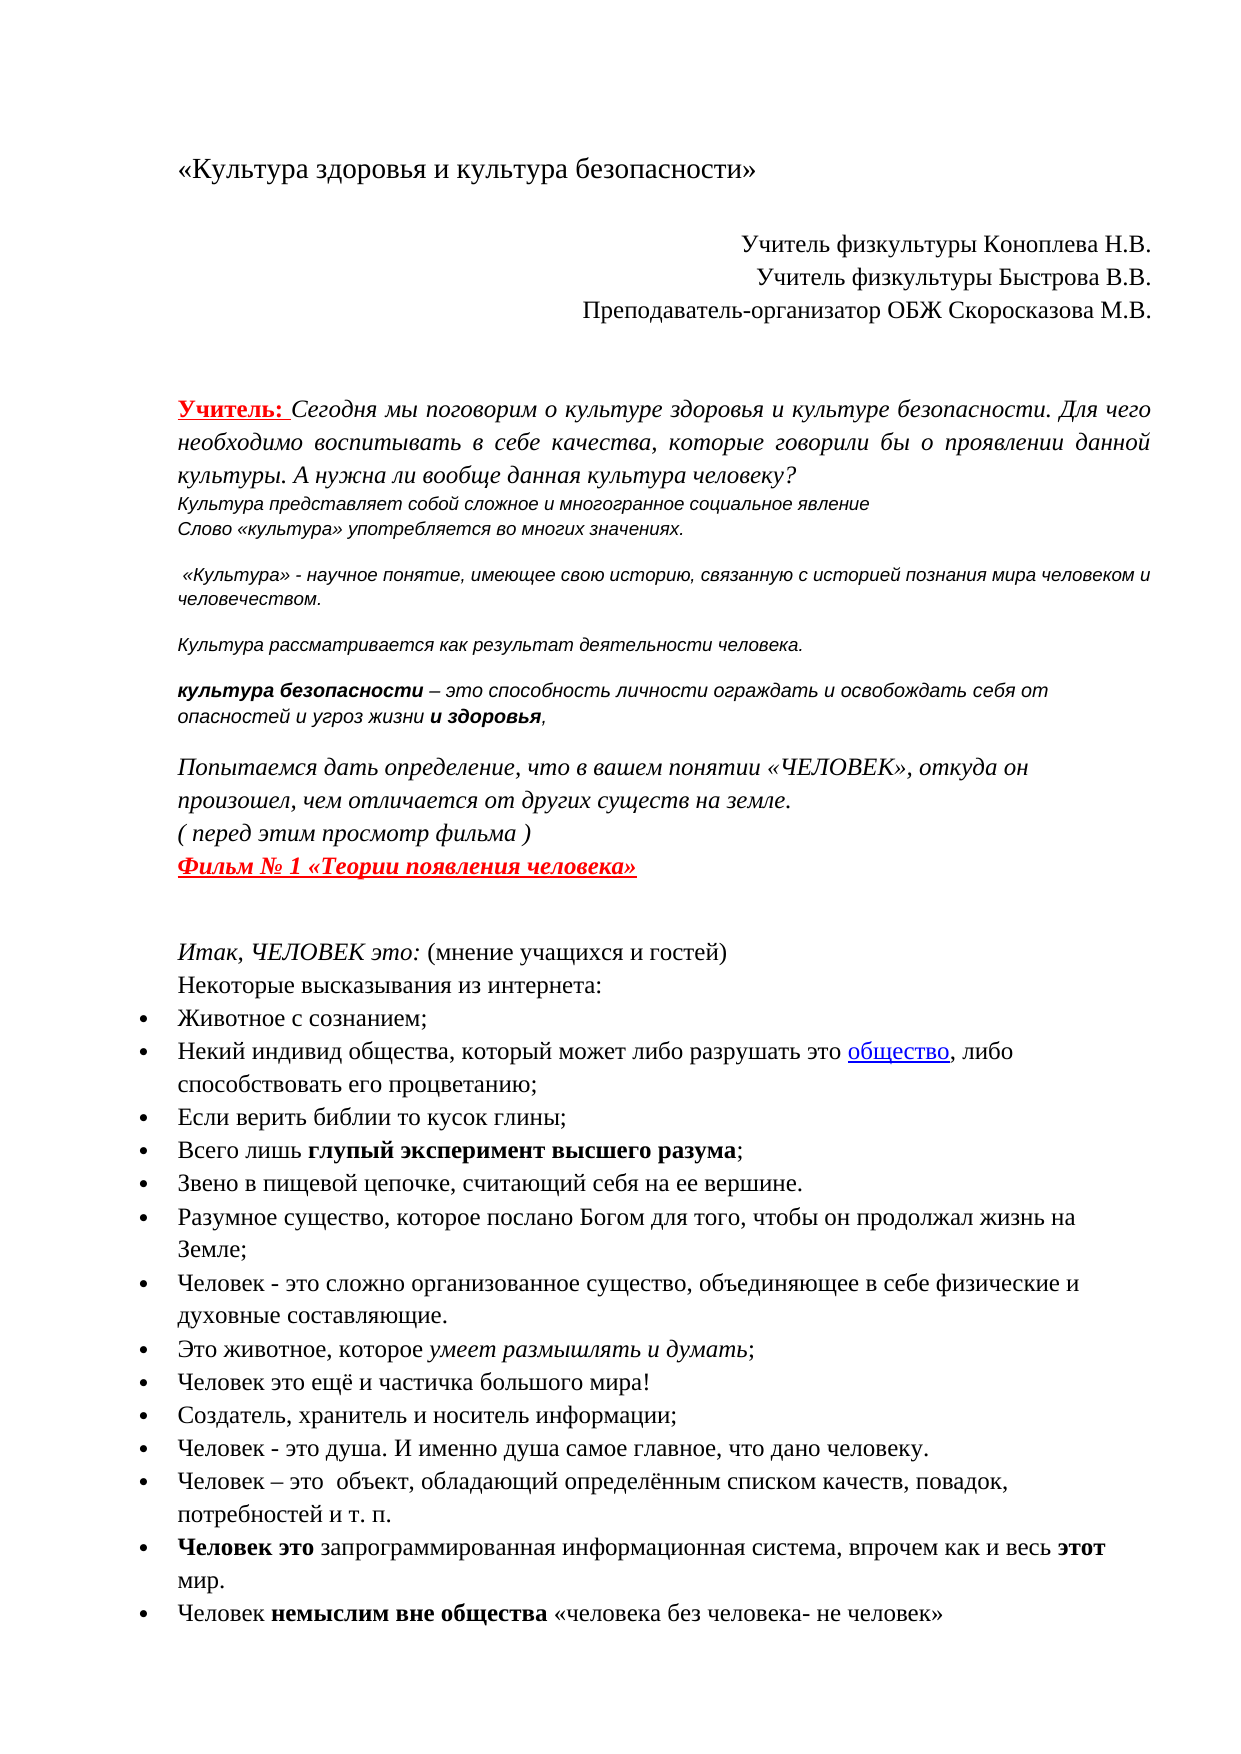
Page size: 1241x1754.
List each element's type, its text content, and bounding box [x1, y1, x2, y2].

text Слово «культура» употребляется во многих значениях. [177, 518, 1152, 539]
list Всего лишь глупый эксперимент высшего разума; [140, 1136, 1152, 1164]
text Итак, ЧЕЛОВЕК это: (мнение учащихся и гостей) [177, 937, 1152, 966]
text «Культура» - научное понятие, имеющее свою историю, связанную с историей познания мира человеком и человечеством. [177, 563, 1152, 610]
text ( перед этим просмотр фильма ) [177, 818, 1152, 847]
text Учитель физкультуры Коноплева Н.В. [177, 229, 1152, 257]
list Создатель, хранитель и носитель информации; [140, 1400, 1152, 1428]
text Некоторые высказывания из интернета: [177, 970, 1152, 999]
list Человек это запрограммированная информационная система, впрочем как и весь этот мир. [140, 1532, 1152, 1593]
list Человек немыслим вне общества «человека без человека- не человек» [140, 1598, 1152, 1627]
text Культура представляет собой сложное и многогранное социальное явление [177, 493, 1152, 514]
list Человек это ещё и частичка большого мира! [140, 1367, 1152, 1395]
text культура безопасности – это способность личности ограждать и освобождать себя от опасностей и угроз жизни и здоровья, [177, 679, 1152, 728]
text «Культура здоровья и культура безопасности» [177, 152, 1152, 185]
text Учитель физкультуры Быстрова В.В. [177, 262, 1152, 291]
list Животное с сознанием; [140, 1003, 1152, 1032]
text Культура рассматривается как результат деятельности человека. [177, 634, 1152, 655]
text Преподаватель-организатор ОБЖ Скоросказова М.В. [177, 295, 1152, 323]
list Человек - это сложно организованное существо, объединяющее в себе физические и духовные составляющие. [140, 1268, 1152, 1329]
text Попытаемся дать определение, что в вашем понятии «ЧЕЛОВЕК», откуда он произошел, чем отличается от других существ на земле. [177, 752, 1152, 814]
list Человек - это душа. И именно душа самое главное, что дано человеку. [140, 1433, 1152, 1461]
list Звено в пищевой цепочке, считающий себя на ее вершине. [140, 1168, 1152, 1197]
list Разумное существо, которое послано Богом для того, чтобы он продолжал жизнь на Земле; [140, 1202, 1152, 1263]
subtitle Фильм № 1 «Теории появления человека» [177, 851, 1152, 880]
list Если верить библии то кусок глины; [140, 1102, 1152, 1131]
list Это животное, которое умеет размышлять и думать; [140, 1334, 1152, 1362]
list Некий индивид общества, который может либо разрушать это общество, либо способствовать его процветанию; [140, 1036, 1152, 1098]
text Учитель: Сегодня мы поговорим о культуре здоровья и культуре безопасности. Для чего необходимо воспитывать в себе качества, которые говорили бы о проявлении данной культуры. А нужна ли вообще данная культура человеку? [177, 394, 1152, 489]
list Человек – это объект, обладающий определённым списком качеств, повадок, потребностей и т. п. [140, 1466, 1152, 1527]
